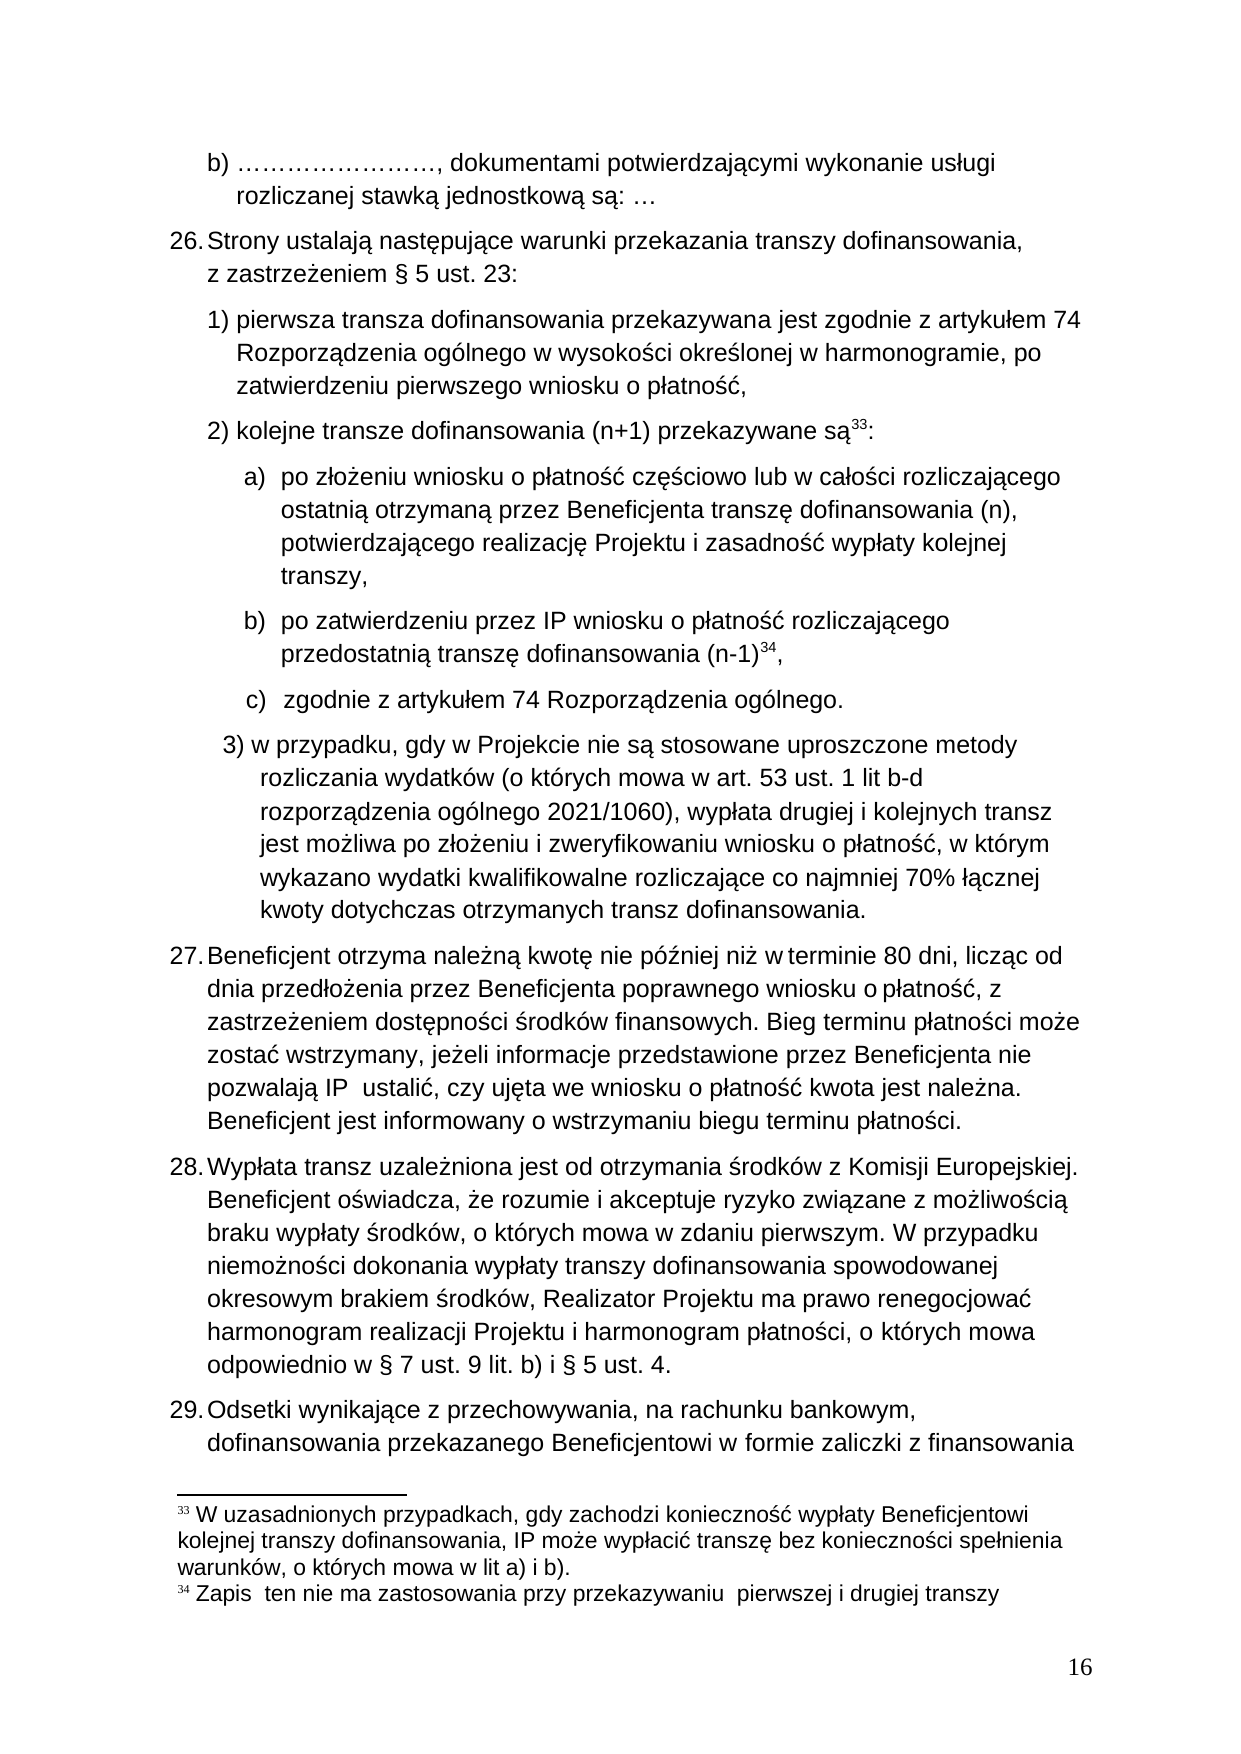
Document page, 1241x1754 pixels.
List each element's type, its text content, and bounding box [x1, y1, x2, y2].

list Wypłata transz uzależniona jest od otrzymania środków z Komisji Europejskiej. Beneficjent oświadcza, że rozumie i akceptuje ryzyko związane z możliwością braku wypłaty środków, o których mowa w zdaniu pierwszym. W przypadku niemożności dokonania wypłaty transzy dofinansowania spowodowanej okresowym brakiem środków, Realizator Projektu ma prawo renegocjować harmonogram realizacji Projektu i harmonogram płatności, o których mowa odpowiednio w § 7 ust. 9 lit. b) i § 5 ust. 4. [169, 1152, 1093, 1378]
list po zatwierdzeniu przez IP wniosku o płatność rozliczającego przedostatnią transzę dofinansowania (n-1), [243, 606, 1093, 668]
list zgodnie z artykułem 74 Rozporządzenia ogólnego. [246, 685, 1093, 714]
list Strony ustalają następujące warunki przekazania transzy dofinansowania, z zastrzeżeniem § 5 ust. 23: [169, 226, 1093, 288]
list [169, 1395, 1093, 1457]
list kolejne transze dofinansowania (n+1) przekazywane są: [207, 416, 1093, 445]
list pierwsza transza dofinansowania przekazywana jest zgodnie z artykułem 74 Rozporządzenia ogólnego w wysokości określonej w harmonogramie, po zatwierdzeniu pierwszego wniosku o płatność, [207, 305, 1093, 399]
list po złożeniu wniosku o płatność częściowo lub w całości rozliczającego ostatnią otrzymaną przez Beneficjenta transzę dofinansowania (n), potwierdzającego realizację Projektu i zasadność wypłaty kolejnej transzy, [243, 462, 1093, 589]
list ……………………, dokumentami potwierdzającymi wykonanie usługi rozliczanej stawką jednostkową są: … [207, 148, 1093, 209]
list w przypadku, gdy w Projekcie nie są stosowane uproszczone metody rozliczania wydatków (o których mowa w art. 53 ust. 1 lit b-d rozporządzenia ogólnego 2021/1060), wypłata drugiej i kolejnych transz jest możliwa po złożeniu i zweryfikowaniu wniosku o płatność, w którym wykazano wydatki kwalifikowalne rozliczające co najmniej 70% łącznej kwoty dotychczas otrzymanych transz dofinansowania. [222, 730, 1093, 924]
list Beneficjent otrzyma należną kwotę nie później niż w terminie 80 dni, licząc od dnia przedłożenia przez Beneficjenta poprawnego wniosku o płatność, z zastrzeżeniem dostępności środków finansowych. Bieg terminu płatności może zostać wstrzymany, jeżeli informacje przedstawione przez Beneficjenta nie pozwalają IP ustalić, czy ujęta we wniosku o płatność kwota jest należna. Beneficjent jest informowany o wstrzymaniu biegu terminu płatności. [169, 941, 1093, 1135]
